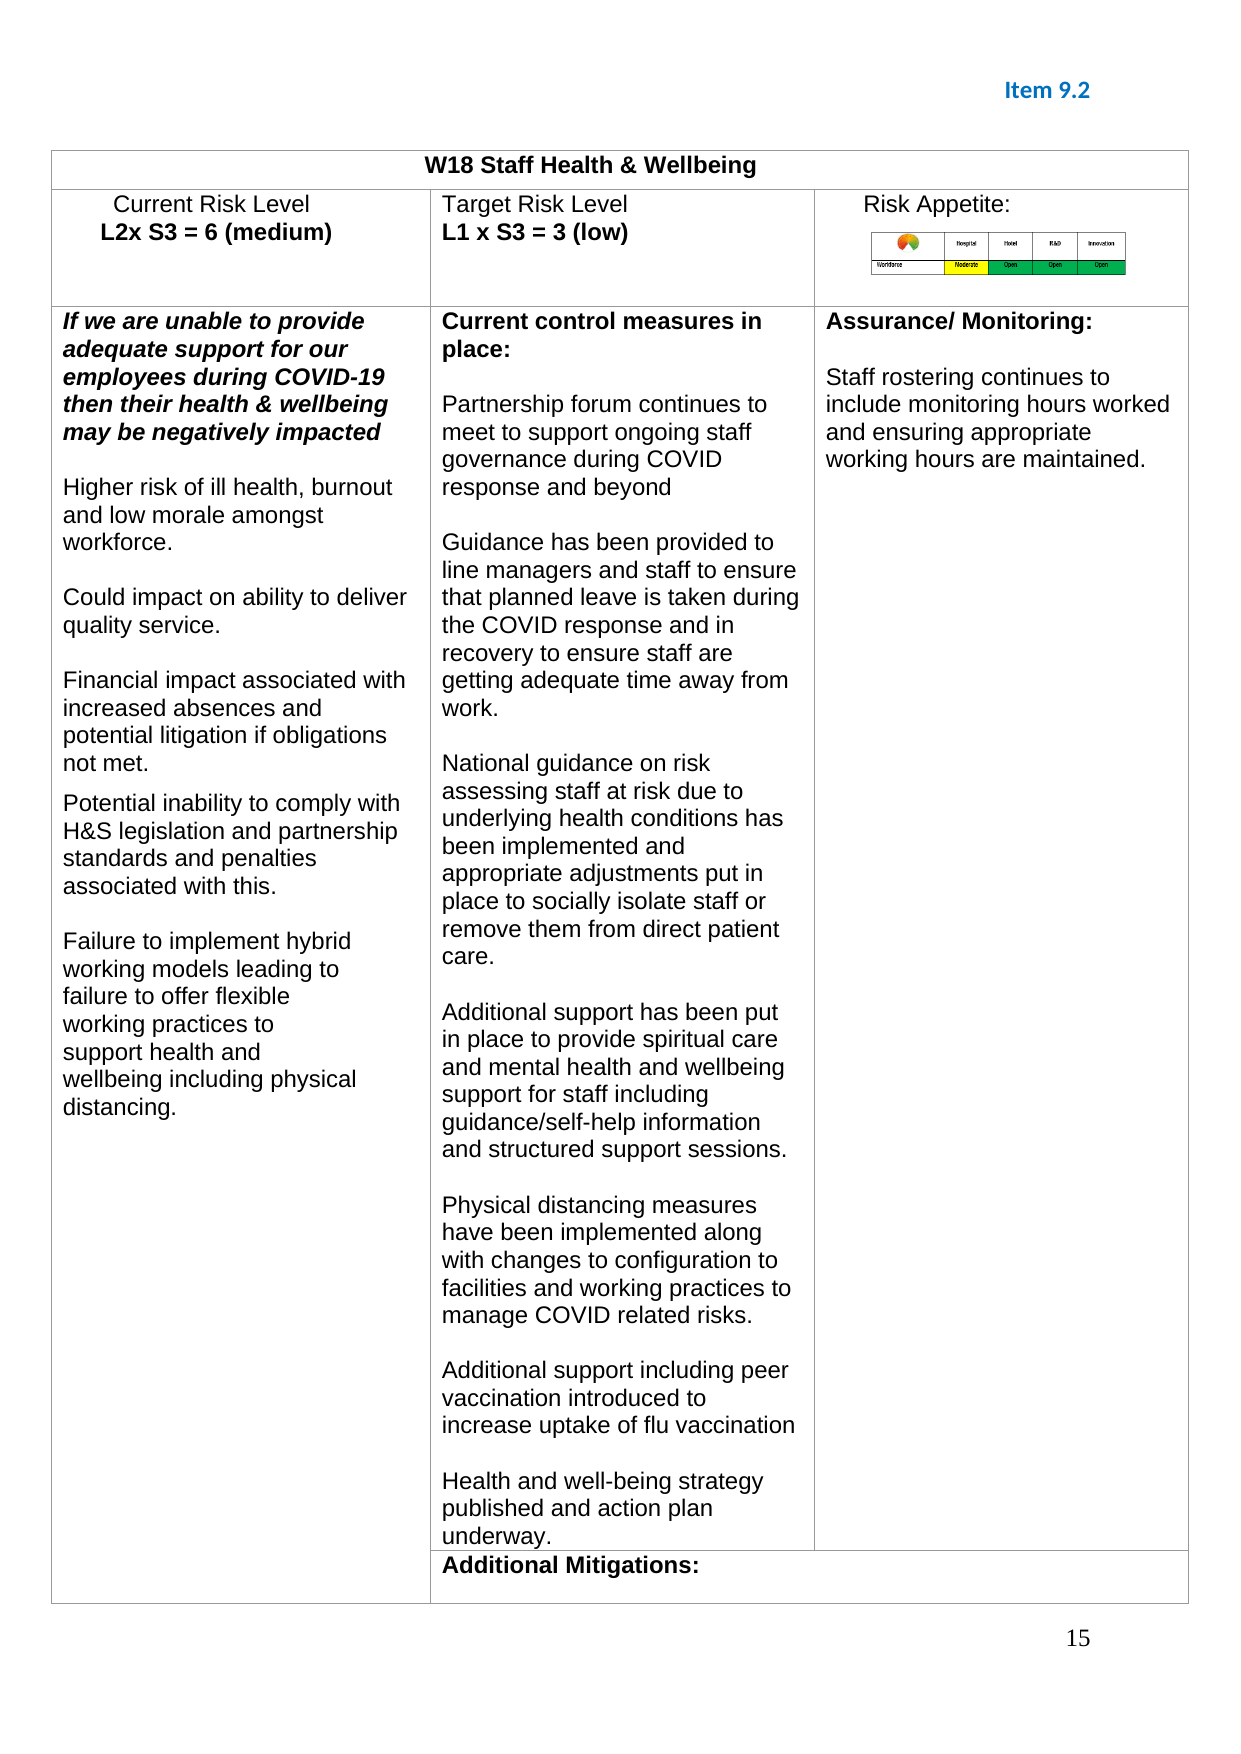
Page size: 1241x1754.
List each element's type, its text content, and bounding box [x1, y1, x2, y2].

table_cell Current Risk Level L2x S3 = 6 (medium) [52, 190, 430, 306]
table_cell W18 Staff Health & Wellbeing [52, 151, 1188, 189]
table_cell Assurance/ Monitoring: Staff rostering continues to include monitoring hours worked and ensuring appropriate working hours are maintained. [815, 307, 1188, 1549]
table_cell Risk Appetite: [815, 190, 1188, 306]
table_cell Current control measures in place: Partnership forum continues to meet to support ongoing staff governance during COVID response and beyond Guidance has been provided to line managers and staff to ensure that planned leave is taken during the COVID response and in recovery to ensure staff are getting adequate time away from work. National guidance on risk assessing staff at risk due to underlying health conditions has been implemented and appropriate adjustments put in place to socially isolate staff or remove them from direct patient care. Additional support has been put in place to provide spiritual care and mental health and wellbeing support for staff including guidance/self-help information and structured support sessions. Physical distancing measures have been implemented along with changes to configuration to facilities and working practices to manage COVID related risks. Additional support including peer vaccination introduced to increase uptake of flu vaccination Health and well-being strategy published and action plan underway. [431, 307, 814, 1549]
table_cell If we are unable to provide adequate support for our employees during COVID-19 then their health & wellbeing may be negatively impacted Higher risk of ill health, burnout and low morale amongst workforce. Could impact on ability to deliver quality service. Financial impact associated with increased absences and potential litigation if obligations not met. Potential inability to comply with H&S legislation and partnership standards and penalties associated with this. Failure to implement hybrid working models leading to failure to offer flexible working practices to support health and wellbeing including physical distancing. [52, 307, 430, 1603]
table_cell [431, 1551, 1188, 1603]
table_cell Target Risk Level L1 x S3 = 3 (low) [431, 190, 814, 306]
picture [863, 221, 1132, 282]
